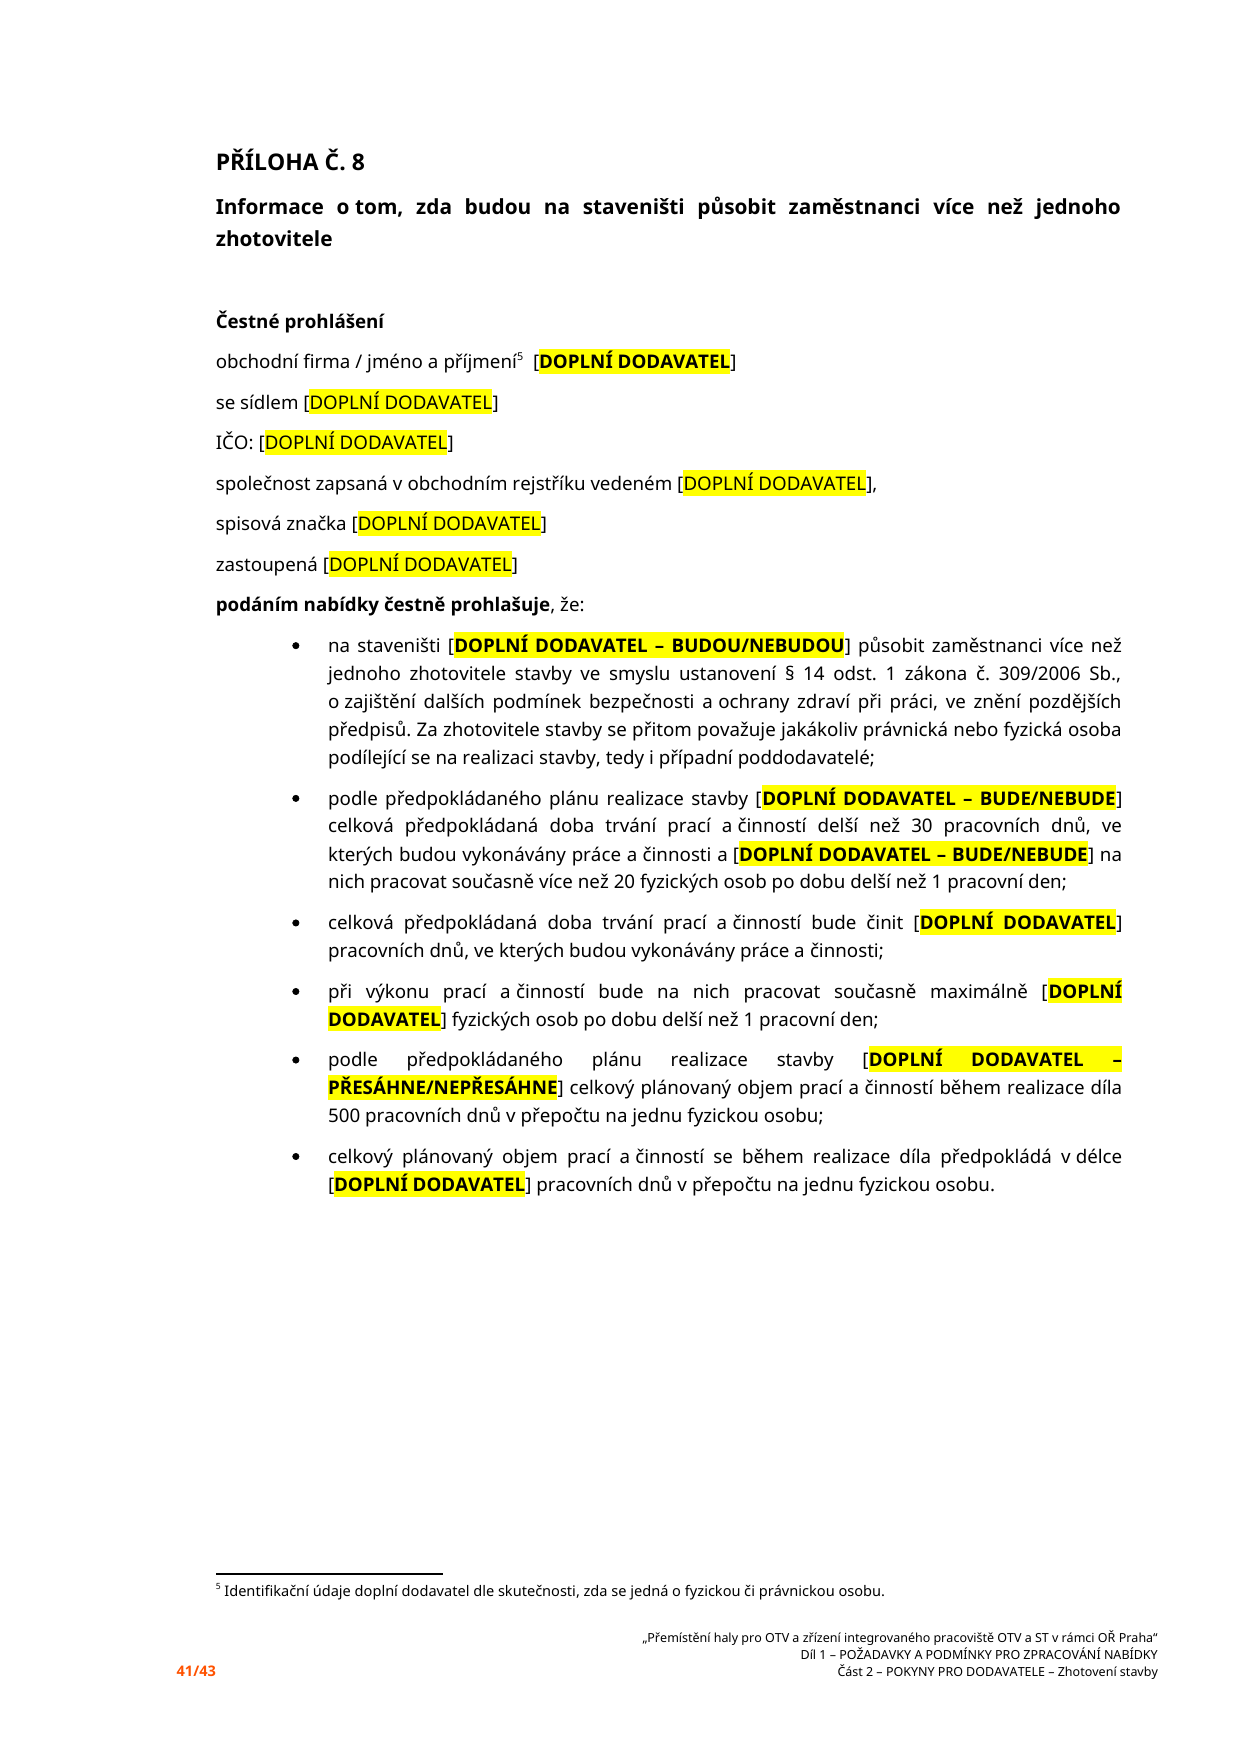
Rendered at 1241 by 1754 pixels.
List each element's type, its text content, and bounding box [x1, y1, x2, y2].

text zastoupená [DOPLNÍ DODAVATEL] [216, 551, 329, 577]
text Příloha č. 8 [216, 146, 1122, 177]
text se sídlem [DOPLNÍ DODAVATEL] [216, 389, 309, 414]
text Čestné prohlášení [216, 308, 1122, 333]
text podle předpokládaného plánu realizace stavby [DOPLNÍ DODAVATEL – BUDE/NEBUDE] celková předpokládaná doba trvání prací a činností delší než 30 pracovních dnů, ve kterých budou vykonávány práce a činnosti a [DOPLNÍ DODAVATEL – BUDE/NEBUDE] na nich pracovat současně více než 20 fyzických osob po dobu delší než 1 pracovní den; [292, 785, 1122, 894]
text společnost zapsaná v obchodním rejstříku vedeném [DOPLNÍ DODAVATEL], [866, 470, 1122, 496]
text společnost zapsaná v obchodním rejstříku vedeném [DOPLNÍ DODAVATEL], [216, 470, 683, 496]
text na staveništi [DOPLNÍ DODAVATEL – BUDOU/NEBUDOU] působit zaměstnanci více než jednoho zhotovitele stavby ve smyslu ustanovení § 14 odst. 1 zákona č. 309/2006 Sb., o zajištění dalších podmínek bezpečnosti a ochrany zdraví při práci, ve znění pozdějších předpisů. Za zhotovitele stavby se přitom považuje jakákoliv právnická nebo fyzická osoba podílející se na realizaci stavby, tedy i případní poddodavatelé; [292, 632, 1122, 770]
text podáním nabídky čestně prohlašuje, že: [216, 592, 1122, 617]
text podle předpokládaného plánu realizace stavby [DOPLNÍ DODAVATEL – PŘESÁHNE/NEPŘESÁHNE] celkový plánovaný objem prací a činností během realizace díla 500 pracovních dnů v přepočtu na jednu fyzickou osobu; [292, 1046, 1122, 1128]
text Informace o tom, zda budou na staveništi působit zaměstnanci více než jednoho zhotovitele [216, 192, 1122, 252]
text obchodní firma / jméno a příjmení [DOPLNÍ DODAVATEL] [216, 348, 1122, 374]
text IČO: [DOPLNÍ DODAVATEL] [216, 429, 1122, 455]
text celkový plánovaný objem prací a činností se během realizace díla předpokládá v délce [DOPLNÍ DODAVATEL] pracovních dnů v přepočtu na jednu fyzickou osobu. [292, 1143, 1122, 1197]
text celková předpokládaná doba trvání prací a činností bude činit [DOPLNÍ DODAVATEL] pracovních dnů, ve kterých budou vykonávány práce a činnosti; [292, 909, 1122, 963]
text spisová značka [DOPLNÍ DODAVATEL] [541, 511, 1122, 536]
text spisová značka [DOPLNÍ DODAVATEL] [216, 511, 358, 536]
text se sídlem [DOPLNÍ DODAVATEL] [492, 389, 1122, 414]
text při výkonu prací a činností bude na nich pracovat současně maximálně [DOPLNÍ DODAVATEL] fyzických osob po dobu delší než 1 pracovní den; [292, 978, 1122, 1031]
text zastoupená [DOPLNÍ DODAVATEL] [512, 551, 1122, 577]
